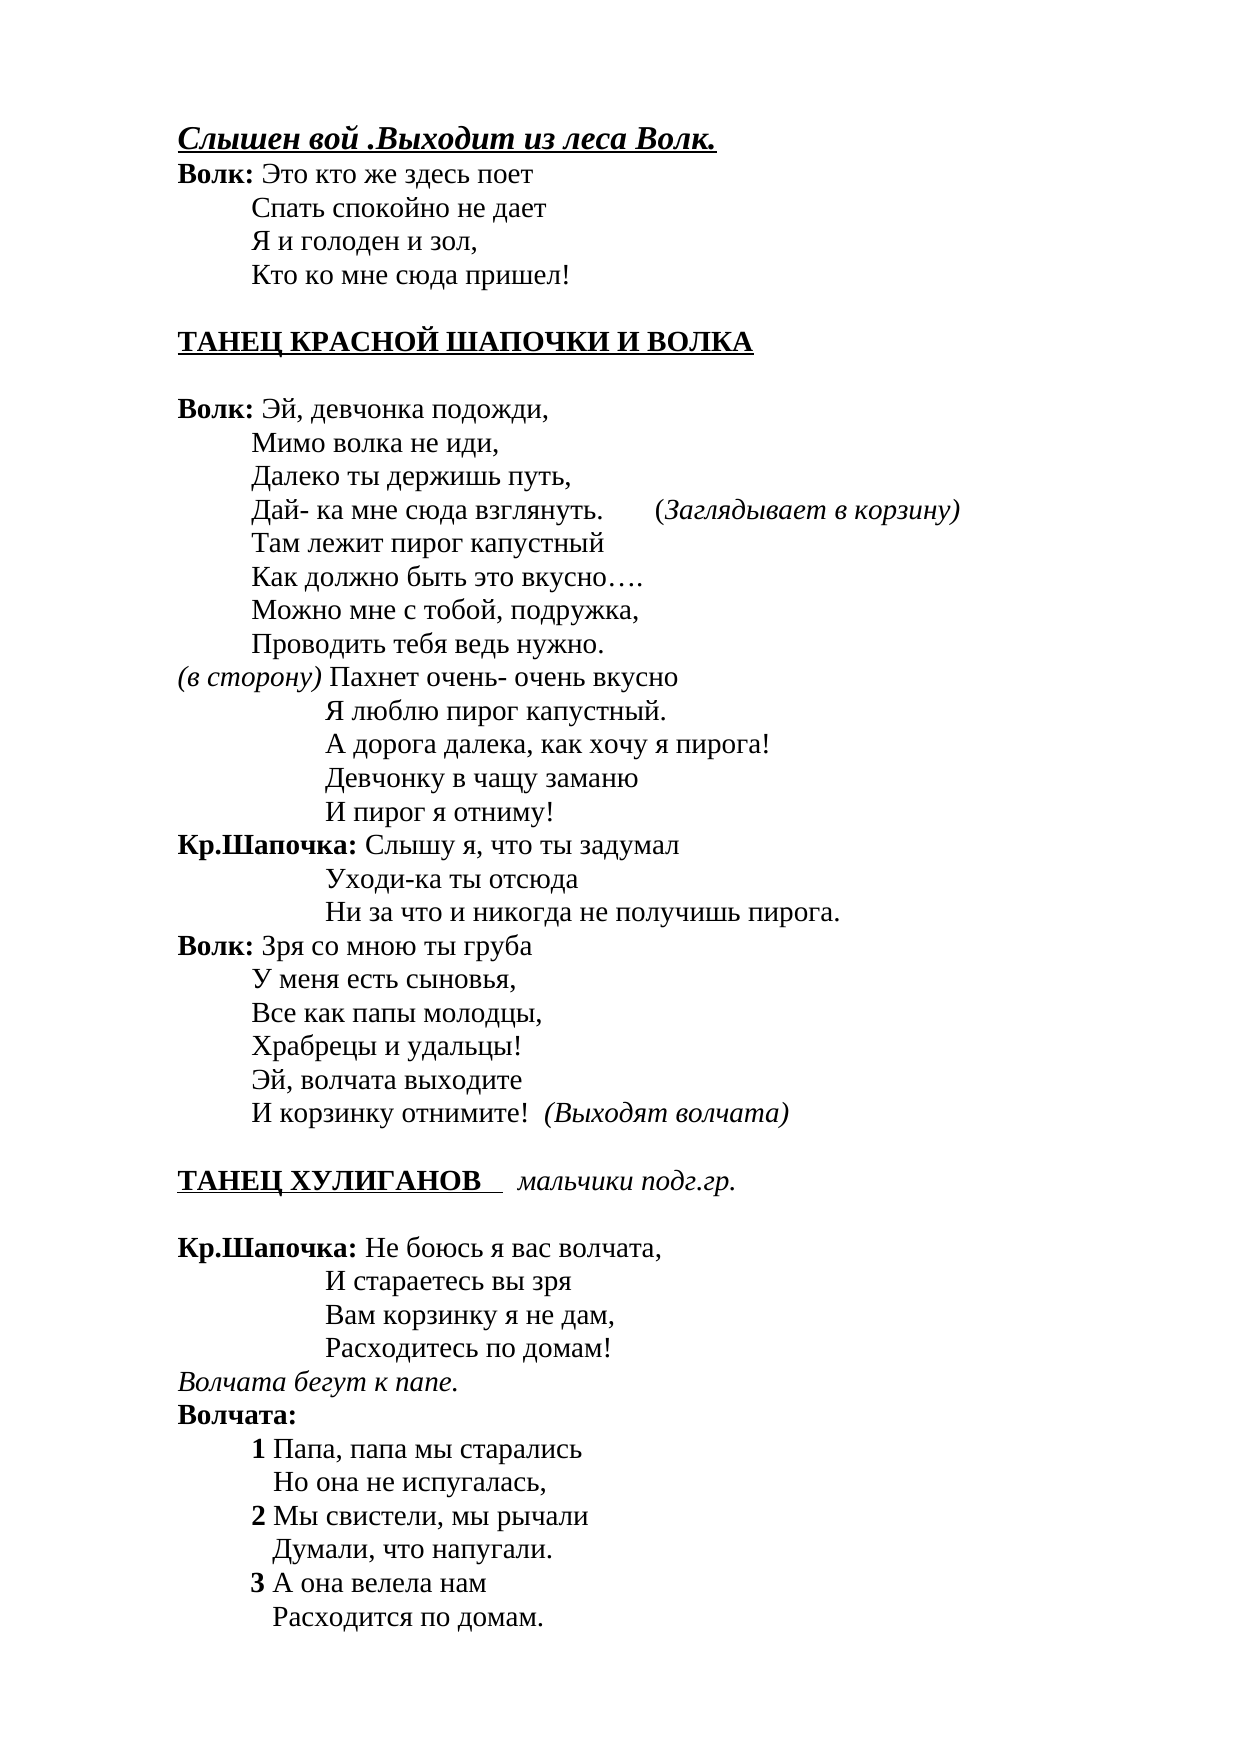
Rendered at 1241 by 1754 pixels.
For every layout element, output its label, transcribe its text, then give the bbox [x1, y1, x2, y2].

text Дай- ка мне сюда взглянуть. (Заглядывает в корзину) [177, 492, 1152, 525]
text Расходится по домам. [177, 1599, 1152, 1632]
text И пирог я отниму! [177, 794, 1152, 827]
text Ни за что и никогда не получишь пирога. [177, 894, 1152, 928]
text И стараетесь вы зря [251, 1263, 1152, 1297]
text Уходи-ка ты отсюда [177, 861, 1152, 894]
text Волчата бегут к папе. [177, 1364, 1152, 1397]
text Расходитесь по домам! [251, 1330, 1152, 1364]
text Все как папы молодцы, [177, 995, 1152, 1028]
text 2 Мы свистели, мы рычали [177, 1498, 1152, 1532]
text Я и голоден и зол, [177, 223, 1152, 257]
text Кр.Шапочка: Слышу я, что ты задумал [177, 827, 1152, 861]
text Проводить тебя ведь нужно. [177, 626, 1152, 659]
text Спать спокойно не дает [177, 190, 1152, 223]
text У меня есть сыновья, [177, 961, 1152, 995]
text Там лежит пирог капустный [177, 525, 1152, 559]
text 3 А она велела нам [177, 1565, 1152, 1599]
text Но она не испугалась, [177, 1464, 1152, 1498]
text Кр.Шапочка: Не боюсь я вас волчата, [177, 1230, 1152, 1263]
text Волк: Эй, девчонка подожди, [177, 391, 1152, 425]
text Я люблю пирог капустный. [177, 693, 1152, 727]
text Как должно быть это вкусно…. [177, 559, 1152, 592]
text Волчата: [177, 1397, 1152, 1431]
text А дорога далека, как хочу я пирога! [177, 727, 1152, 760]
text ТАНЕЦ КРАСНОЙ ШАПОЧКИ И ВОЛКА [177, 324, 1152, 358]
text Храбрецы и удальцы! [177, 1028, 1152, 1062]
text Можно мне с тобой, подружка, [177, 592, 1152, 626]
text (в сторону) Пахнет очень- очень вкусно [177, 659, 1152, 693]
text И корзинку отнимите! (Выходят волчата) [177, 1096, 1152, 1129]
text Далеко ты держишь путь, [177, 458, 1152, 492]
text Вам корзинку я не дам, [251, 1297, 1152, 1330]
text Кто ко мне сюда пришел! [177, 257, 1152, 291]
text Волк: Зря со мною ты груба [177, 928, 1152, 961]
text Девчонку в чащу заманю [177, 760, 1152, 794]
text Слышен вой .Выходит из леса Волк. [177, 118, 1152, 156]
text ТАНЕЦ ХУЛИГАНОВ мальчики подг.гр. [177, 1163, 1152, 1196]
text Эй, волчата выходите [177, 1062, 1152, 1096]
text Думали, что напугали. [177, 1532, 1152, 1565]
text Мимо волка не иди, [177, 425, 1152, 458]
text 1 Папа, папа мы старались [177, 1431, 1152, 1464]
text Волк: Это кто же здесь поет [177, 156, 1152, 190]
